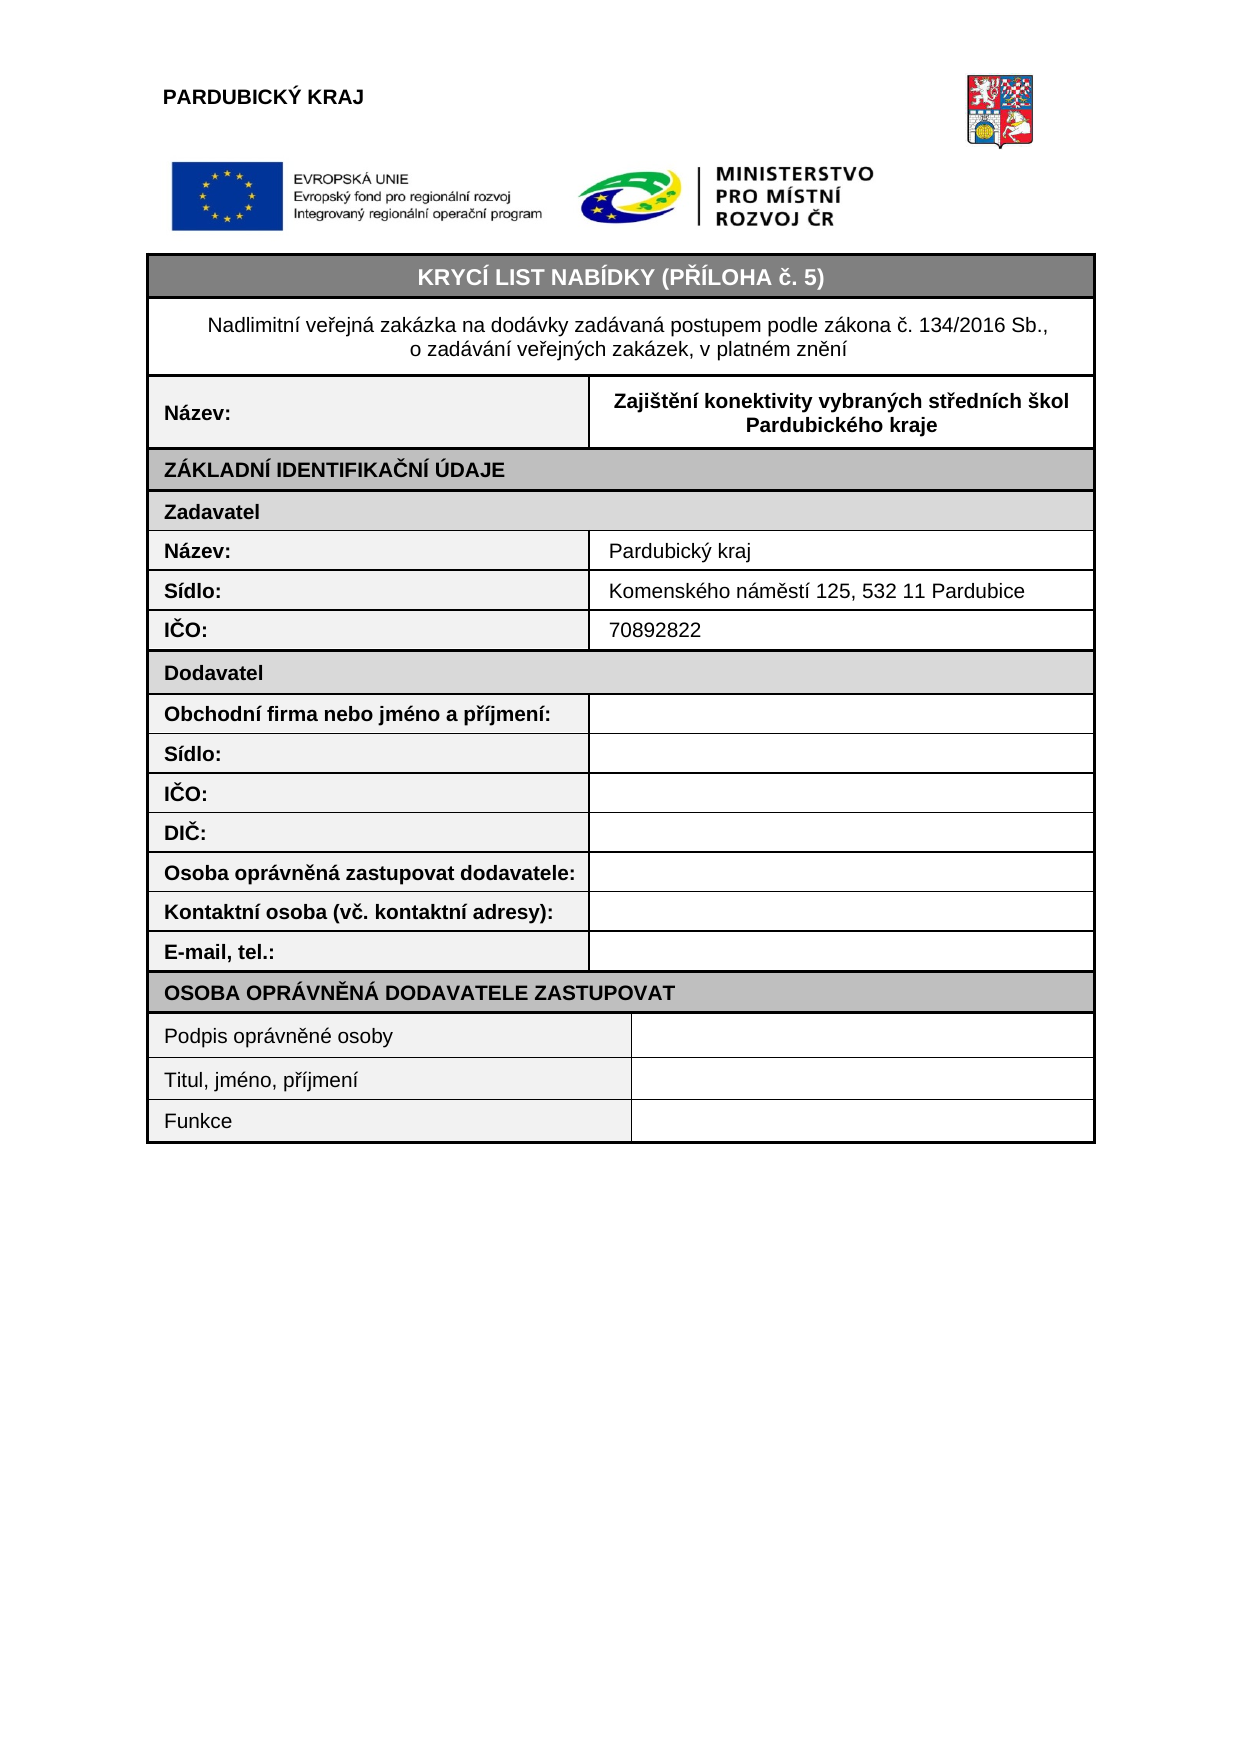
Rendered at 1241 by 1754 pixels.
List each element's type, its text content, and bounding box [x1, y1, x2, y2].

table_cell Titul, jméno, příjmení [149, 1058, 631, 1099]
table_cell E-mail, tel.: [149, 932, 588, 970]
table_cell [590, 932, 1093, 970]
table_cell Zadavatel [149, 492, 1093, 530]
table_cell Obchodní firma nebo jméno a příjmení: [149, 695, 588, 732]
table_cell Funkce [149, 1100, 631, 1141]
table_cell OSOBA OPRÁVNĚNÁ DODAVATELE ZASTUPOVAT [149, 973, 1093, 1011]
table_cell Sídlo: [149, 734, 588, 772]
table_cell [632, 1100, 1093, 1141]
table_cell IČO: [149, 774, 588, 812]
table_cell Název: [149, 377, 588, 447]
table_header KRYCÍ LIST NABÍDKY (PŘÍLOHA č. 5) [149, 256, 1093, 296]
table_cell [590, 774, 1093, 812]
table_cell [590, 695, 1093, 732]
table_cell Komenského náměstí 125, 532 11 Pardubice [590, 571, 1093, 609]
table_cell DIČ: [149, 813, 588, 851]
table_cell Dodavatel [149, 652, 1093, 693]
table_cell [590, 734, 1093, 772]
table_cell ZÁKLADNÍ IDENTIFIKAČNÍ ÚDAJE [149, 450, 1093, 489]
table_cell IČO: [149, 611, 588, 648]
table_cell Zajištění konektivity vybraných středních škol Pardubického kraje [590, 377, 1093, 447]
table_cell [632, 1058, 1093, 1099]
table_cell [590, 813, 1093, 851]
picture [147, 138, 897, 253]
table_cell 70892822 [590, 611, 1093, 648]
table_cell [632, 1014, 1093, 1057]
table_cell Podpis oprávněné osoby [149, 1014, 631, 1057]
table_cell Nadlimitní veřejná zakázka na dodávky zadávaná postupem podle zákona č. 134/2016 Sb., o zadávání veřejných zakázek, v platném znění [149, 299, 1093, 374]
table_cell Název: [149, 531, 588, 569]
table_cell Kontaktní osoba (vč. kontaktní adresy): [149, 892, 588, 930]
table_cell [590, 853, 1093, 891]
picture [965, 73, 1034, 150]
table_cell Pardubický kraj [590, 531, 1093, 569]
table_cell Sídlo: [149, 571, 588, 609]
table_cell Osoba oprávněná zastupovat dodavatele: [149, 853, 588, 891]
table_cell [590, 892, 1093, 930]
